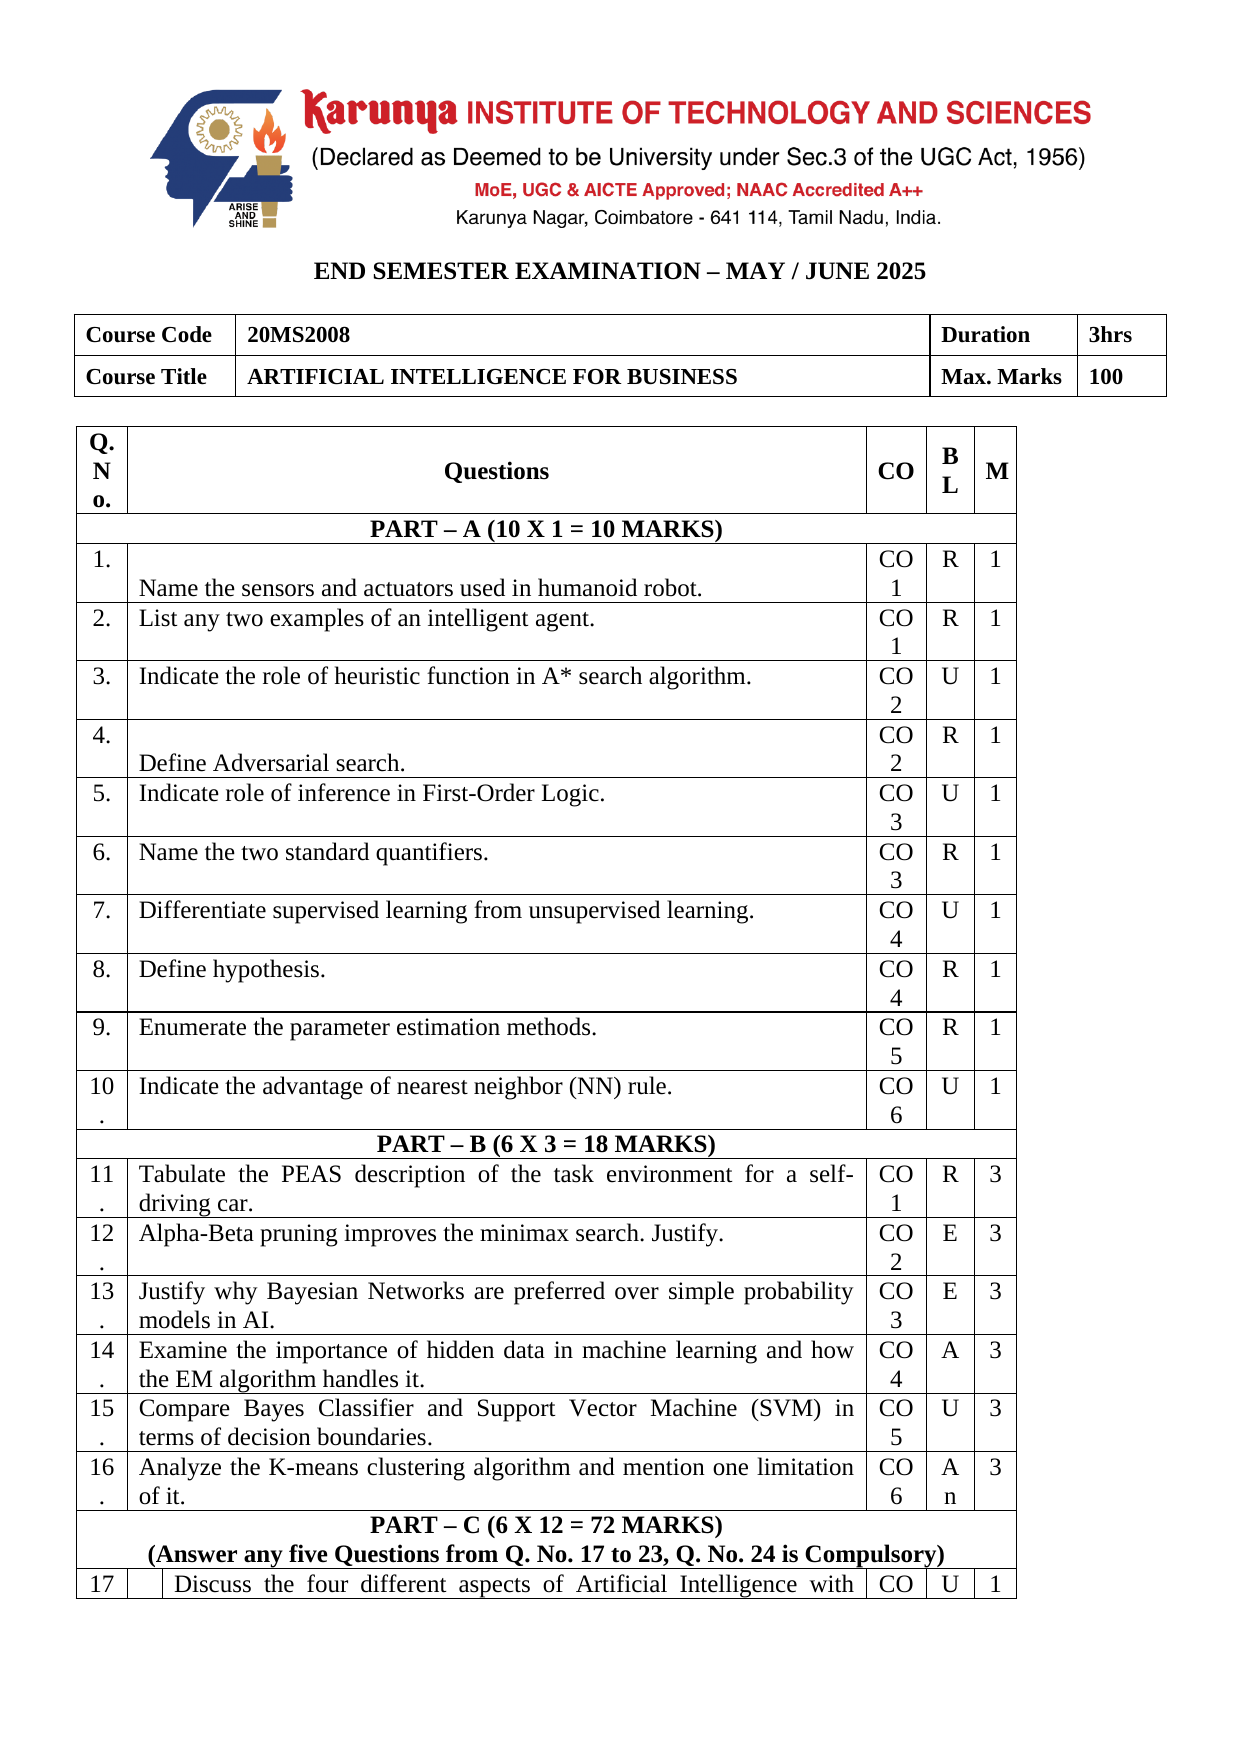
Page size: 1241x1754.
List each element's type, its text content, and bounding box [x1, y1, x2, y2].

table_cell 1 [975, 603, 1016, 660]
table_cell 1 [975, 720, 1016, 777]
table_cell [163, 1569, 866, 1598]
table_cell 12 [975, 1569, 1016, 1598]
table_cell E [927, 1276, 974, 1334]
table_cell An [927, 1452, 974, 1509]
table_cell R [927, 1013, 974, 1070]
table_cell 3. [77, 661, 127, 719]
table_header M [975, 427, 1016, 513]
table_cell CO3 [867, 778, 926, 836]
table_cell 3 [975, 1218, 1016, 1275]
table_cell 3 [975, 1335, 1016, 1392]
table_cell R [927, 837, 974, 894]
table_cell Justify why Bayesian Networks are preferred over simple probability models in AI. [128, 1276, 866, 1334]
table_cell U [927, 661, 974, 719]
table_cell CO5 [867, 1013, 926, 1070]
table_cell Alpha-Beta pruning improves the minimax search. Justify. [128, 1218, 866, 1275]
table_cell Compare Bayes Classifier and Support Vector Machine (SVM) in terms of decision boundaries. [128, 1394, 866, 1451]
table_cell 1 [975, 837, 1016, 894]
table_cell 1 [975, 661, 1016, 719]
table_cell 5. [77, 778, 127, 836]
table_cell CO1 [867, 1569, 926, 1598]
table_cell Indicate the advantage of nearest neighbor (NN) rule. [128, 1071, 866, 1128]
table_cell 1. [77, 544, 127, 602]
table_cell PART – A (10 X 1 = 10 MARKS) [77, 514, 1016, 543]
table_cell E [927, 1218, 974, 1275]
table_cell 10. [77, 1071, 127, 1128]
table_header Course Code [75, 315, 235, 355]
table_header Questions [128, 427, 866, 513]
table_cell Differentiate supervised learning from unsupervised learning. [128, 895, 866, 953]
table_cell CO4 [867, 895, 926, 953]
table_cell CO3 [867, 1276, 926, 1334]
table_cell 1 [975, 778, 1016, 836]
table_cell 8. [77, 954, 127, 1011]
table_cell U [927, 1569, 974, 1598]
table_cell ARTIFICIAL INTELLIGENCE FOR BUSINESS [236, 356, 929, 396]
picture [150, 89, 1091, 228]
table_header CO [867, 427, 926, 513]
table_cell 9. [77, 1013, 127, 1070]
table_cell CO2 [867, 1218, 926, 1275]
table_cell 1 [975, 1071, 1016, 1128]
table_cell CO2 [867, 720, 926, 777]
table_cell 14. [77, 1335, 127, 1392]
table_cell 3 [975, 1452, 1016, 1509]
table_cell R [927, 954, 974, 1011]
table_header Q. No. [77, 427, 127, 513]
table_cell 17. [77, 1569, 127, 1598]
table_cell 4. [77, 720, 127, 777]
table_cell CO4 [867, 954, 926, 1011]
table_cell R [927, 720, 974, 777]
table_cell Define hypothesis. [128, 954, 866, 1011]
table_cell 100 [1078, 356, 1166, 396]
table_cell List any two examples of an intelligent agent. [128, 603, 866, 660]
table_cell 1 [975, 895, 1016, 953]
table_cell Enumerate the parameter estimation methods. [128, 1013, 866, 1070]
table_cell 3 [975, 1276, 1016, 1334]
table_cell U [927, 778, 974, 836]
table_cell 2. [77, 603, 127, 660]
table_cell CO2 [867, 661, 926, 719]
table_cell CO5 [867, 1394, 926, 1451]
table_cell R [927, 603, 974, 660]
table_cell R [927, 544, 974, 602]
table_cell 16. [77, 1452, 127, 1509]
table_cell Name the two standard quantifiers. [128, 837, 866, 894]
table_cell [128, 1569, 162, 1598]
table_cell 15. [77, 1394, 127, 1451]
table_cell 12. [77, 1218, 127, 1275]
table_cell PART – C (6 X 12 = 72 MARKS) (Answer any five Questions from Q. No. 17 to 23, Q. No. 24 is Compulsory) [77, 1511, 1016, 1568]
table_cell Define Adversarial search. [128, 720, 866, 777]
table_cell 1 [975, 954, 1016, 1011]
table_cell 1 [975, 1013, 1016, 1070]
table_cell Analyze the K-means clustering algorithm and mention one limitation of it. [128, 1452, 866, 1509]
table_cell CO1 [867, 603, 926, 660]
table_cell Name the sensors and actuators used in humanoid robot. [128, 544, 866, 602]
table_cell Max. Marks [931, 356, 1077, 396]
text END SEMESTER EXAMINATION – MAY / JUNE 2025 [150, 256, 1090, 285]
table_cell Indicate role of inference in First-Order Logic. [128, 778, 866, 836]
table_header BL [927, 427, 974, 513]
table_cell U [927, 1394, 974, 1451]
table_cell CO6 [867, 1452, 926, 1509]
table_cell 6. [77, 837, 127, 894]
table_header 3hrs [1078, 315, 1166, 355]
table_cell 3 [975, 1159, 1016, 1217]
table_cell Indicate the role of heuristic function in A* search algorithm. [128, 661, 866, 719]
table_cell CO6 [867, 1071, 926, 1128]
table_cell 3 [975, 1394, 1016, 1451]
table_cell 1 [975, 544, 1016, 602]
table_cell Course Title [75, 356, 235, 396]
table_cell 13. [77, 1276, 127, 1334]
table_cell CO4 [867, 1335, 926, 1392]
table_header 20MS2008 [236, 315, 929, 355]
table_cell Tabulate the PEAS description of the task environment for a self-driving car. [128, 1159, 866, 1217]
table_cell A [927, 1335, 974, 1392]
table_cell 11. [77, 1159, 127, 1217]
table_cell R [927, 1159, 974, 1217]
table_cell PART – B (6 X 3 = 18 MARKS) [77, 1130, 1016, 1158]
table_cell CO1 [867, 544, 926, 602]
table_cell 7. [77, 895, 127, 953]
table_cell Examine the importance of hidden data in machine learning and how the EM algorithm handles it. [128, 1335, 866, 1392]
table_cell CO1 [867, 1159, 926, 1217]
table_header Duration [931, 315, 1077, 355]
table_cell CO3 [867, 837, 926, 894]
table_cell U [927, 895, 974, 953]
table_cell U [927, 1071, 974, 1128]
